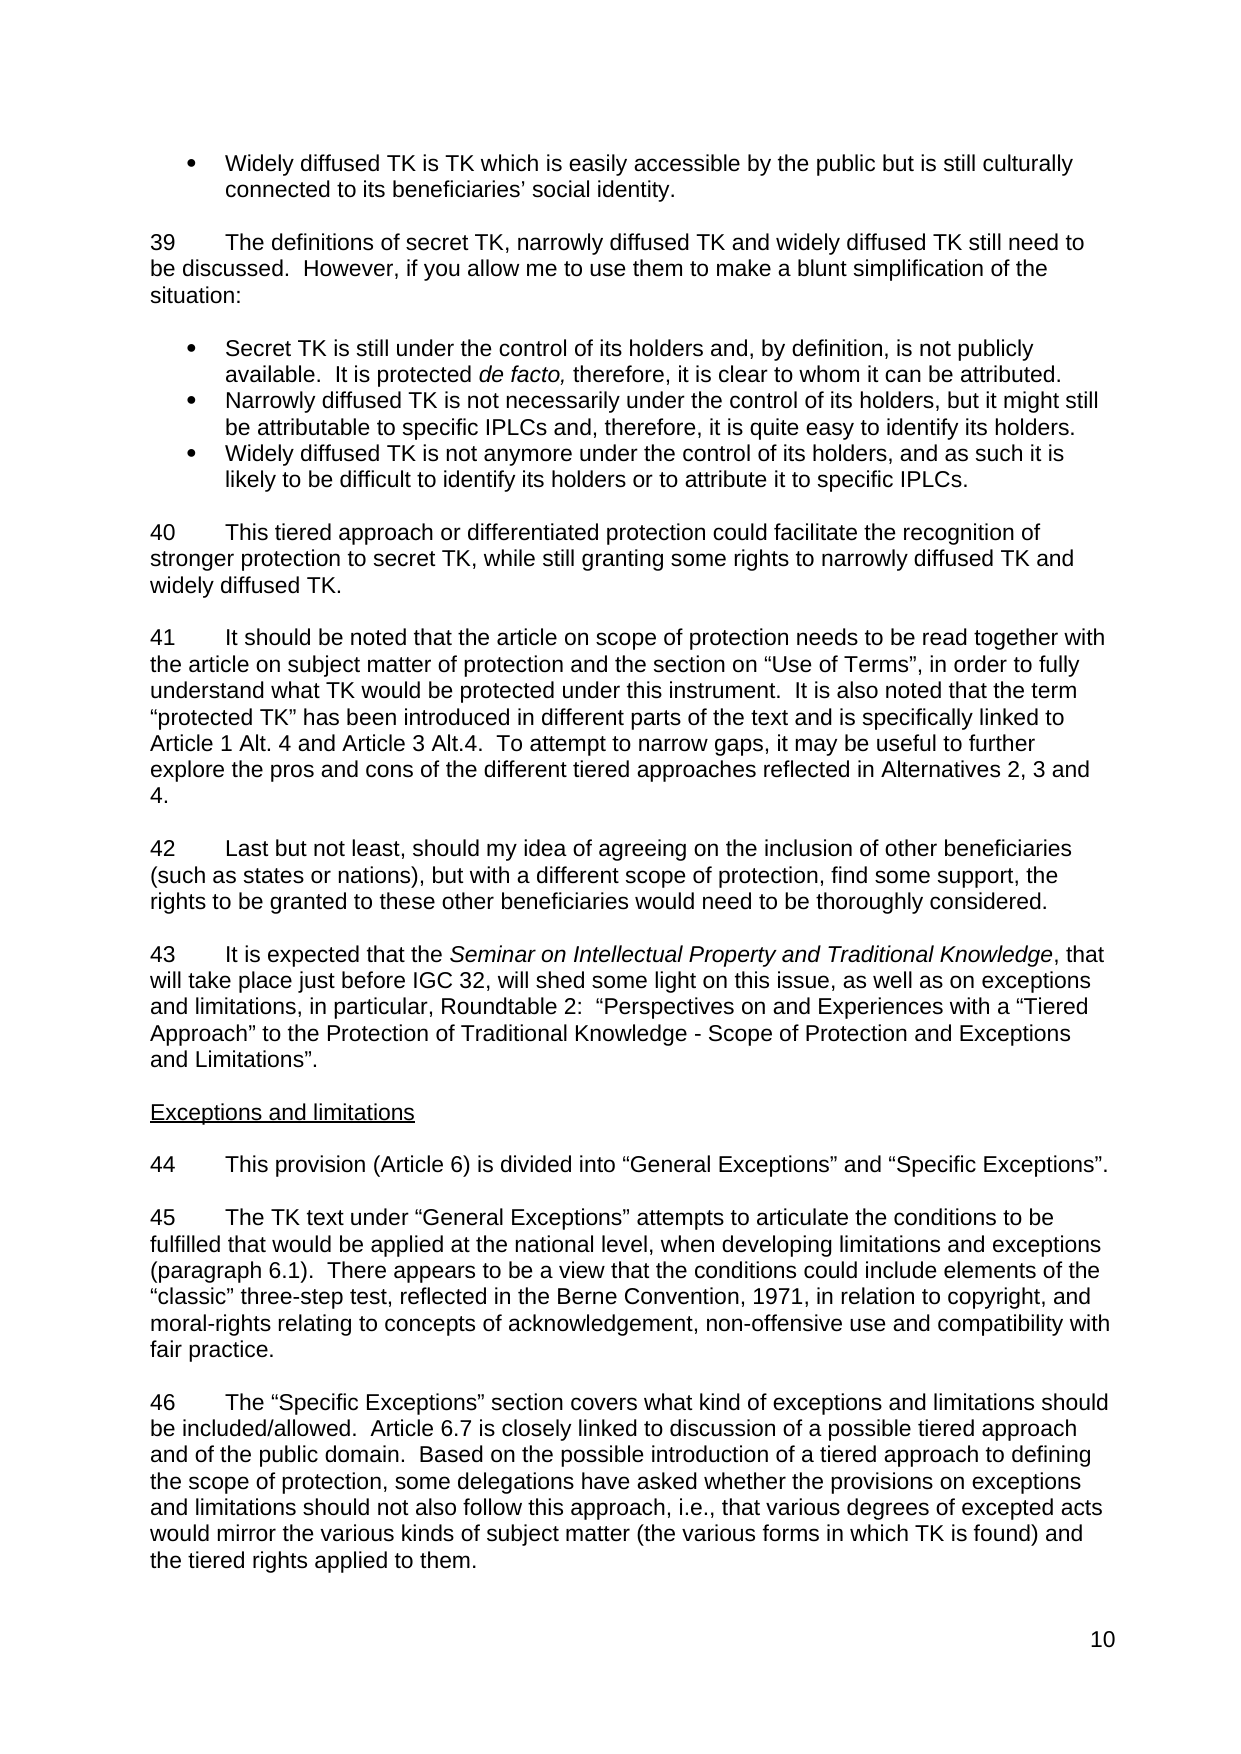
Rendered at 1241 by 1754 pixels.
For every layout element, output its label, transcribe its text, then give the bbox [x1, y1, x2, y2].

text The definitions of secret TK, narrowly diffused TK and widely diffused TK still need to be discussed. However, if you allow me to use them to make a blunt simplification of the situation: [150, 229, 1115, 308]
text This provision (Article 6) is divided into “General Exceptions” and “Specific Exceptions”. [150, 1151, 1115, 1178]
text Exceptions and limitations [150, 1099, 1115, 1125]
list Narrowly diffused TK is not necessarily under the control of its holders, but it might still be attributable to specific IPLCs and, therefore, it is quite easy to identify its holders. [187, 387, 1115, 440]
list Secret TK is still under the control of its holders and, by definition, is not publicly available. It is protected de facto, therefore, it is clear to whom it can be attributed. [187, 334, 1115, 387]
text Last but not least, should my idea of agreeing on the inclusion of other beneficiaries (such as states or nations), but with a different scope of protection, find some support, the rights to be granted to these other beneficiaries would need to be thoroughly considered. [150, 835, 1115, 914]
list Widely diffused TK is TK which is easily accessible by the public but is still culturally connected to its beneficiaries’ social identity. [187, 150, 1115, 203]
text The TK text under “General Exceptions” attempts to articulate the conditions to be fulfilled that would be applied at the national level, when developing limitations and exceptions (paragraph 6.1). There appears to be a view that the conditions could include elements of the “classic” three-step test, reflected in the Berne Convention, 1971, in relation to copyright, and moral-rights relating to concepts of acknowledgement, non-offensive use and compatibility with fair practice. [150, 1204, 1115, 1362]
text This tiered approach or differentiated protection could facilitate the recognition of stronger protection to secret TK, while still granting some rights to narrowly diffused TK and widely diffused TK. [150, 519, 1115, 598]
text It is expected that the Seminar on Intellectual Property and Traditional Knowledge, that will take place just before IGC 32, will shed some light on this issue, as well as on exceptions and limitations, in particular, Roundtable 2: “Perspectives on and Experiences with a “Tiered Approach” to the Protection of Traditional Knowledge - Scope of Protection and Exceptions and Limitations”. [150, 941, 1115, 1072]
text The “Specific Exceptions” section covers what kind of exceptions and limitations should be included/allowed. Article 6.7 is closely linked to discussion of a possible tiered approach and of the public domain. Based on the possible introduction of a tiered approach to defining the scope of protection, some delegations have asked whether the provisions on exceptions and limitations should not also follow this approach, i.e., that various degrees of excepted acts would mirror the various kinds of subject matter (the various forms in which TK is found) and the tiered rights applied to them. [150, 1389, 1115, 1573]
text It should be noted that the article on scope of protection needs to be read together with the article on subject matter of protection and the section on “Use of Terms”, in order to fully understand what TK would be protected under this instrument. It is also noted that the term “protected TK” has been introduced in different parts of the text and is specifically linked to Article 1 Alt. 4 and Article 3 Alt.4. To attempt to narrow gaps, it may be useful to further explore the pros and cons of the different tiered approaches reflected in Alternatives 2, 3 and 4. [150, 624, 1115, 809]
list Widely diffused TK is not anymore under the control of its holders, and as such it is likely to be difficult to identify its holders or to attribute it to specific IPLCs. [187, 440, 1115, 493]
